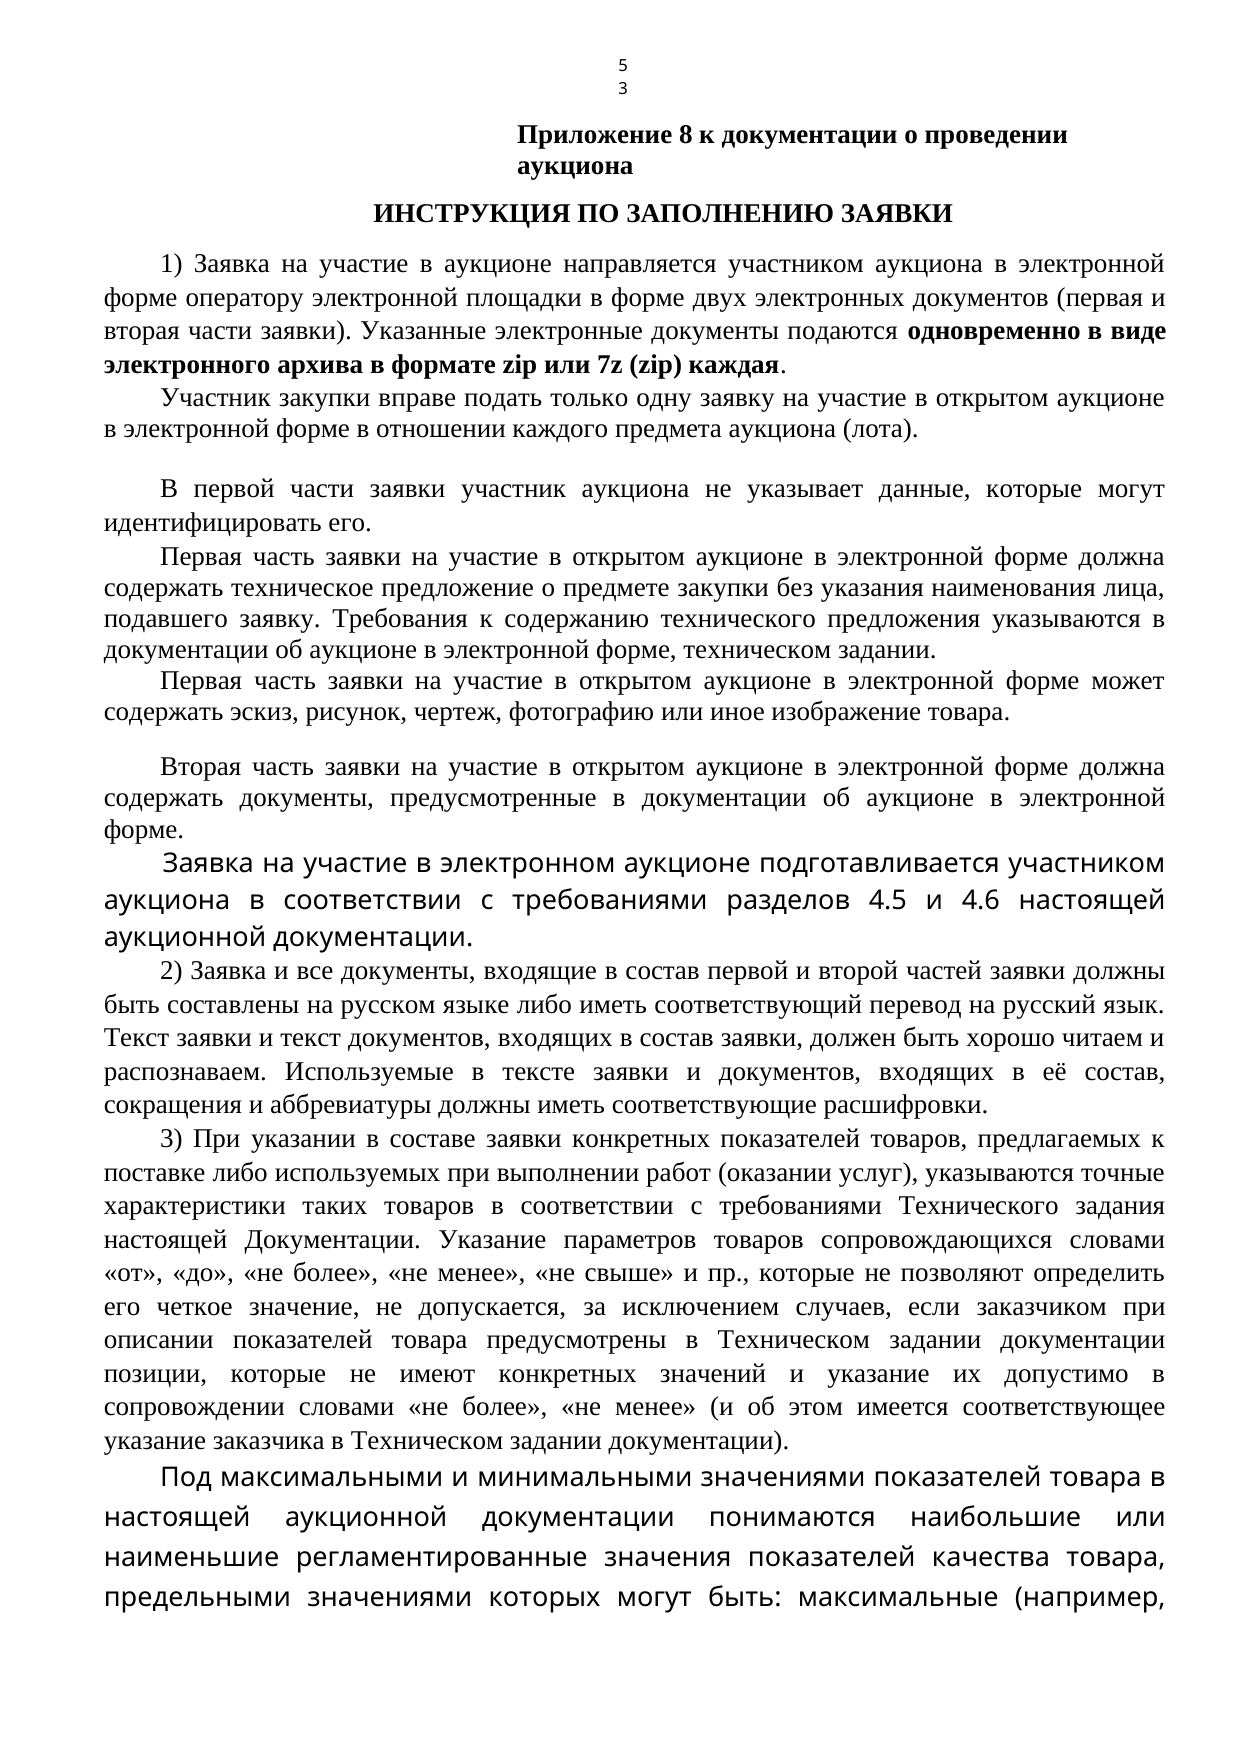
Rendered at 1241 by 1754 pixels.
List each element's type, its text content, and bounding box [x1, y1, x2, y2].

text Вторая часть заявки на участие в открытом аукционе в электронной форме должна содержать документы, предусмотренные в документации об аукционе в электронной форме. [103, 750, 1167, 844]
text Первая часть заявки на участие в открытом аукционе в электронной форме может содержать эскиз, рисунок, чертеж, фотографию или иное изображение товара. [103, 664, 1167, 726]
text ИНСТРУКЦИЯ ПО ЗАПОЛНЕНИЮ ЗАЯВКИ [103, 197, 1167, 228]
text Заявка на участие в электронном аукционе подготавливается участником аукциона в соответствии с требованиями разделов 4.5 и 4.6 настоящей аукционной документации. [103, 844, 1167, 954]
text 2) Заявка и все документы, входящие в состав первой и второй частей заявки должны быть составлены на русском языке либо иметь соответствующий перевод на русский язык. Текст заявки и текст документов, входящих в состав заявки, должен быть хорошо читаем и распознаваем. Используемые в тексте заявки и документов, входящих в её состав, сокращения и аббревиатуры должны иметь соответствующие расшифровки. [103, 954, 1167, 1120]
text 1) Заявка на участие в аукционе направляется участником аукциона в электронной форме оператору электронной площадки в форме двух электронных документов (первая и вторая части заявки). Указанные электронные документы подаются одновременно в виде электронного архива в формате zip или 7z (zip) каждая. [103, 247, 1167, 379]
text В первой части заявки участник аукциона не указывает данные, которые могут идентифицировать его. [103, 472, 1167, 537]
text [103, 1458, 1167, 1614]
text Участник закупки вправе подать только одну заявку на участие в открытом аукционе в электронной форме в отношении каждого предмета аукциона (лота). [103, 381, 1167, 444]
text Первая часть заявки на участие в открытом аукционе в электронной форме должна содержать техническое предложение о предмете закупки без указания наименования лица, подавшего заявку. Требования к содержанию технического предложения указываются в документации об аукционе в электронной форме, техническом задании. [103, 539, 1167, 664]
text Приложение 8 к документации о проведении аукциона [517, 118, 1167, 180]
text 3) При указании в составе заявки конкретных показателей товаров, предлагаемых к поставке либо используемых при выполнении работ (оказании услуг), указываются точные характеристики таких товаров в соответствии с требованиями Технического задания настоящей Документации. Указание параметров товаров сопровождающихся словами «от», «до», «не более», «не менее», «не свыше» и пр., которые не позволяют определить его четкое значение, не допускается, за исключением случаев, если заказчиком при описании показателей товара предусмотрены в Техническом задании документации позиции, которые не имеют конкретных значений и указание их допустимо в сопровождении словами «не более», «не менее» (и об этом имеется соответствующее указание заказчика в Техническом задании документации). [103, 1122, 1167, 1455]
